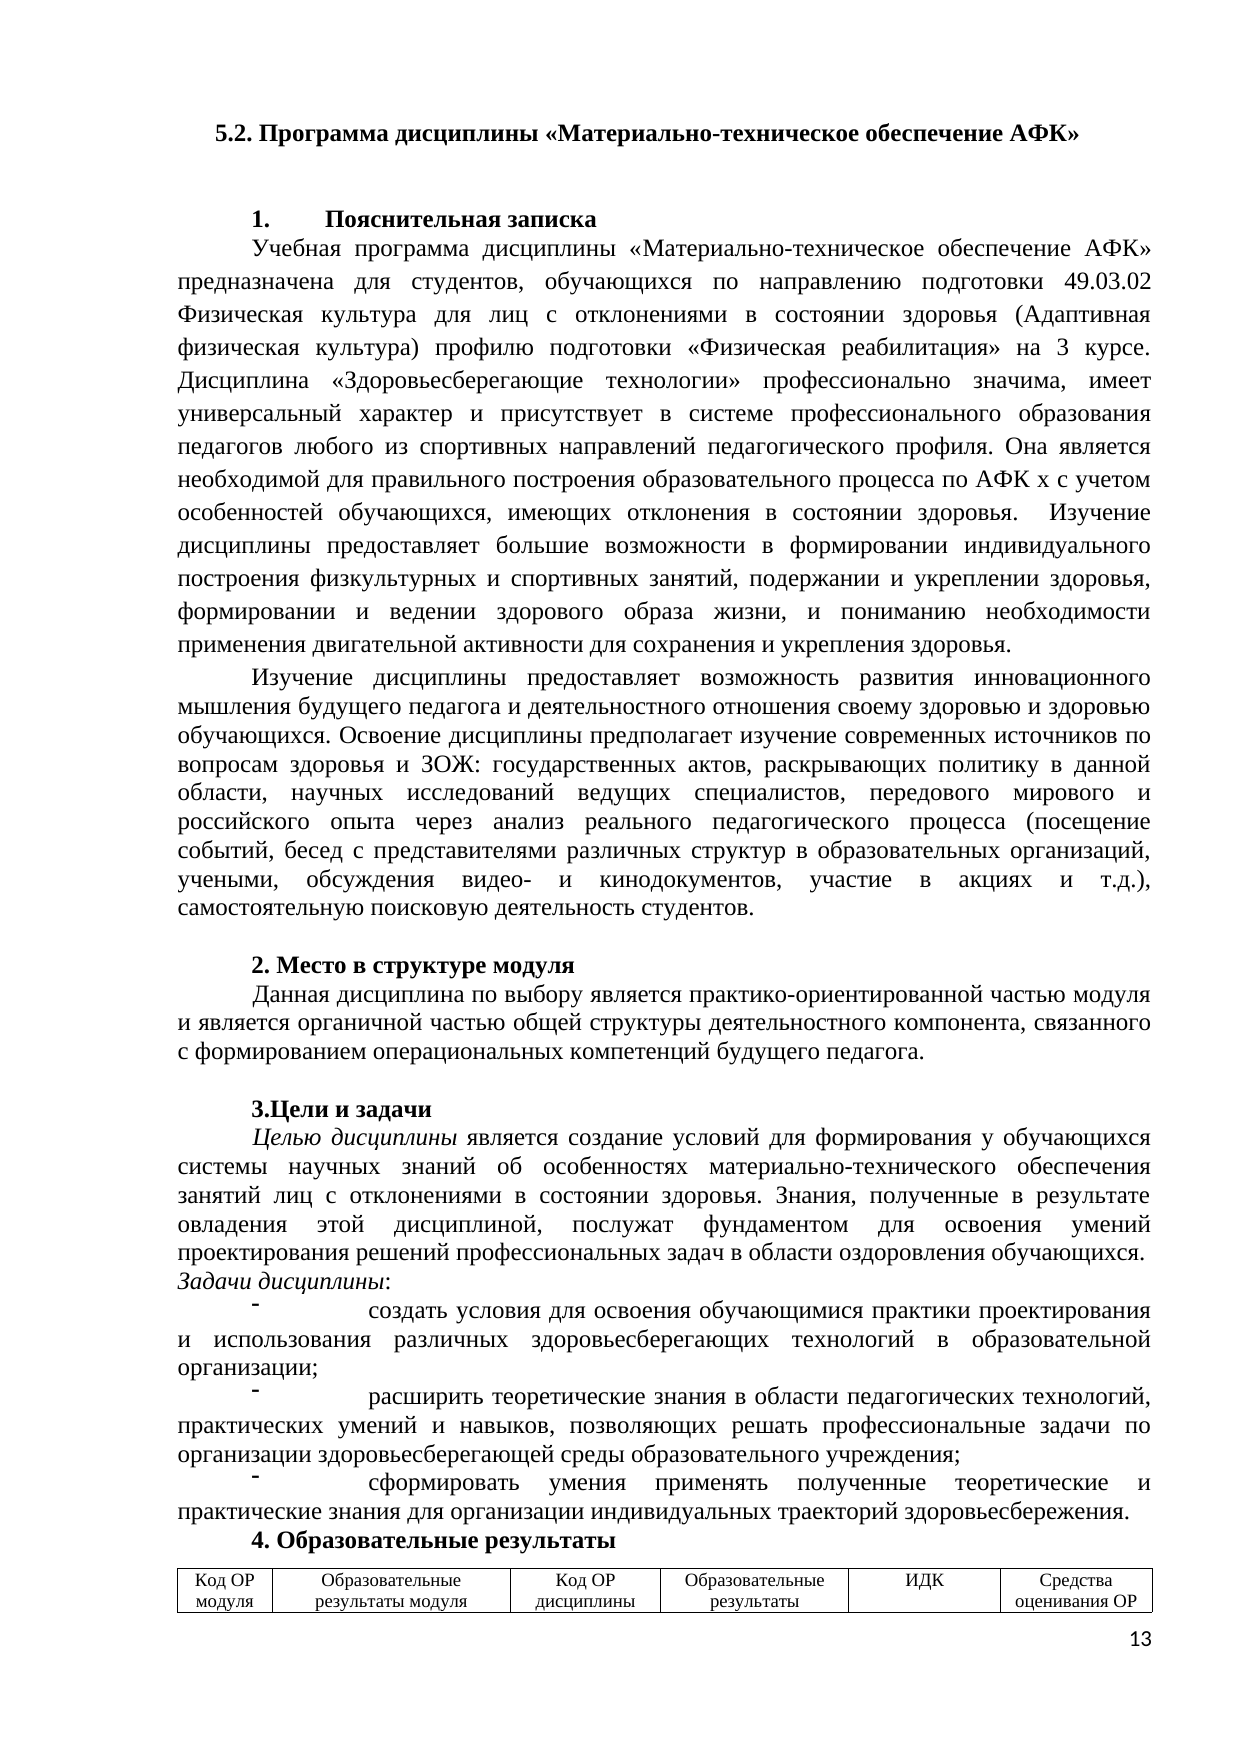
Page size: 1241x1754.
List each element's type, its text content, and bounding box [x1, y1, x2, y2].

list создать условия для освоения обучающимися практики проектирования и использования различных здоровьесберегающих технологий в образовательной организации; [177, 1295, 1152, 1381]
table_header Код ОР дисциплины [511, 1569, 660, 1612]
text 3.Цели и задачи [177, 1094, 1152, 1122]
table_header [1001, 1569, 1152, 1612]
list расширить теоретические знания в области педагогических технологий, практических умений и навыков, позволяющих решать профессиональные задачи по организации здоровьесберегающей среды образовательного учреждения; [177, 1381, 1152, 1467]
subtitle 5.2. Программа дисциплины «Материально-техническое обеспечение АФК» [177, 118, 1152, 147]
text Учебная программа дисциплины «Материально-техническое обеспечение АФК» предназначена для студентов, обучающихся по направлению подготовки 49.03.02 Физическая культура для лиц с отклонениями в состоянии здоровья (Адаптивная физическая культура) профилю подготовки «Физическая реабилитация» на 3 курсе. Дисциплина «Здоровьесберегающие технологии» профессионально значима, имеет универсальный характер и присутствует в системе профессионального образования педагогов любого из спортивных направлений педагогического профиля. Она является необходимой для правильного построения образовательного процесса по АФК х с учетом особенностей обучающихся, имеющих отклонения в состоянии здоровья. Изучение дисциплины предоставляет большие возможности в формировании индивидуального построения физкультурных и спортивных занятий, подержании и укреплении здоровья, формировании и ведении здорового образа жизни, и пониманию необходимости применения двигательной активности для сохранения и укрепления здоровья. [177, 233, 1152, 658]
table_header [661, 1569, 848, 1612]
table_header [273, 1569, 510, 1612]
text Изучение дисциплины предоставляет возможность развития инновационного мышления будущего педагога и деятельностного отношения своему здоровью и здоровью обучающихся. Освоение дисциплины предполагает изучение современных источников по вопросам здоровья и ЗОЖ: государственных актов, раскрывающих политику в данной области, научных исследований ведущих специалистов, передового мирового и российского опыта через анализ реального педагогического процесса (посещение событий, бесед с представителями различных структур в образовательных организаций, учеными, обсуждения видео- и кинодокументов, участие в акциях и т.д.), самостоятельную поисковую деятельность студентов. [177, 662, 1152, 921]
text Задачи дисциплины: [177, 1266, 1152, 1295]
table_header Код ОР модуля [178, 1569, 272, 1612]
text Целью дисциплины является создание условий для формирования у обучающихся системы научных знаний об особенностях материально-технического обеспечения занятий лиц с отклонениями в состоянии здоровья. Знания, полученные в результате овладения этой дисциплиной, послужат фундаментом для освоения умений проектирования решений профессиональных задач в области оздоровления обучающихся. [177, 1122, 1152, 1266]
text 4. Образовательные результаты [177, 1525, 1152, 1554]
table_header ИДК [849, 1569, 1000, 1612]
list Пояснительная записка [177, 204, 1152, 233]
text 2. Место в структуре модуля [177, 950, 1152, 979]
list сформировать умения применять полученные теоретические и практические знания для организации индивидуальных траекторий здоровьесбережения. [177, 1467, 1152, 1525]
text Данная дисциплина по выбору является практико-ориентированной частью модуля и является органичной частью общей структуры деятельностного компонента, связанного с формированием операциональных компетенций будущего педагога. [177, 979, 1152, 1065]
